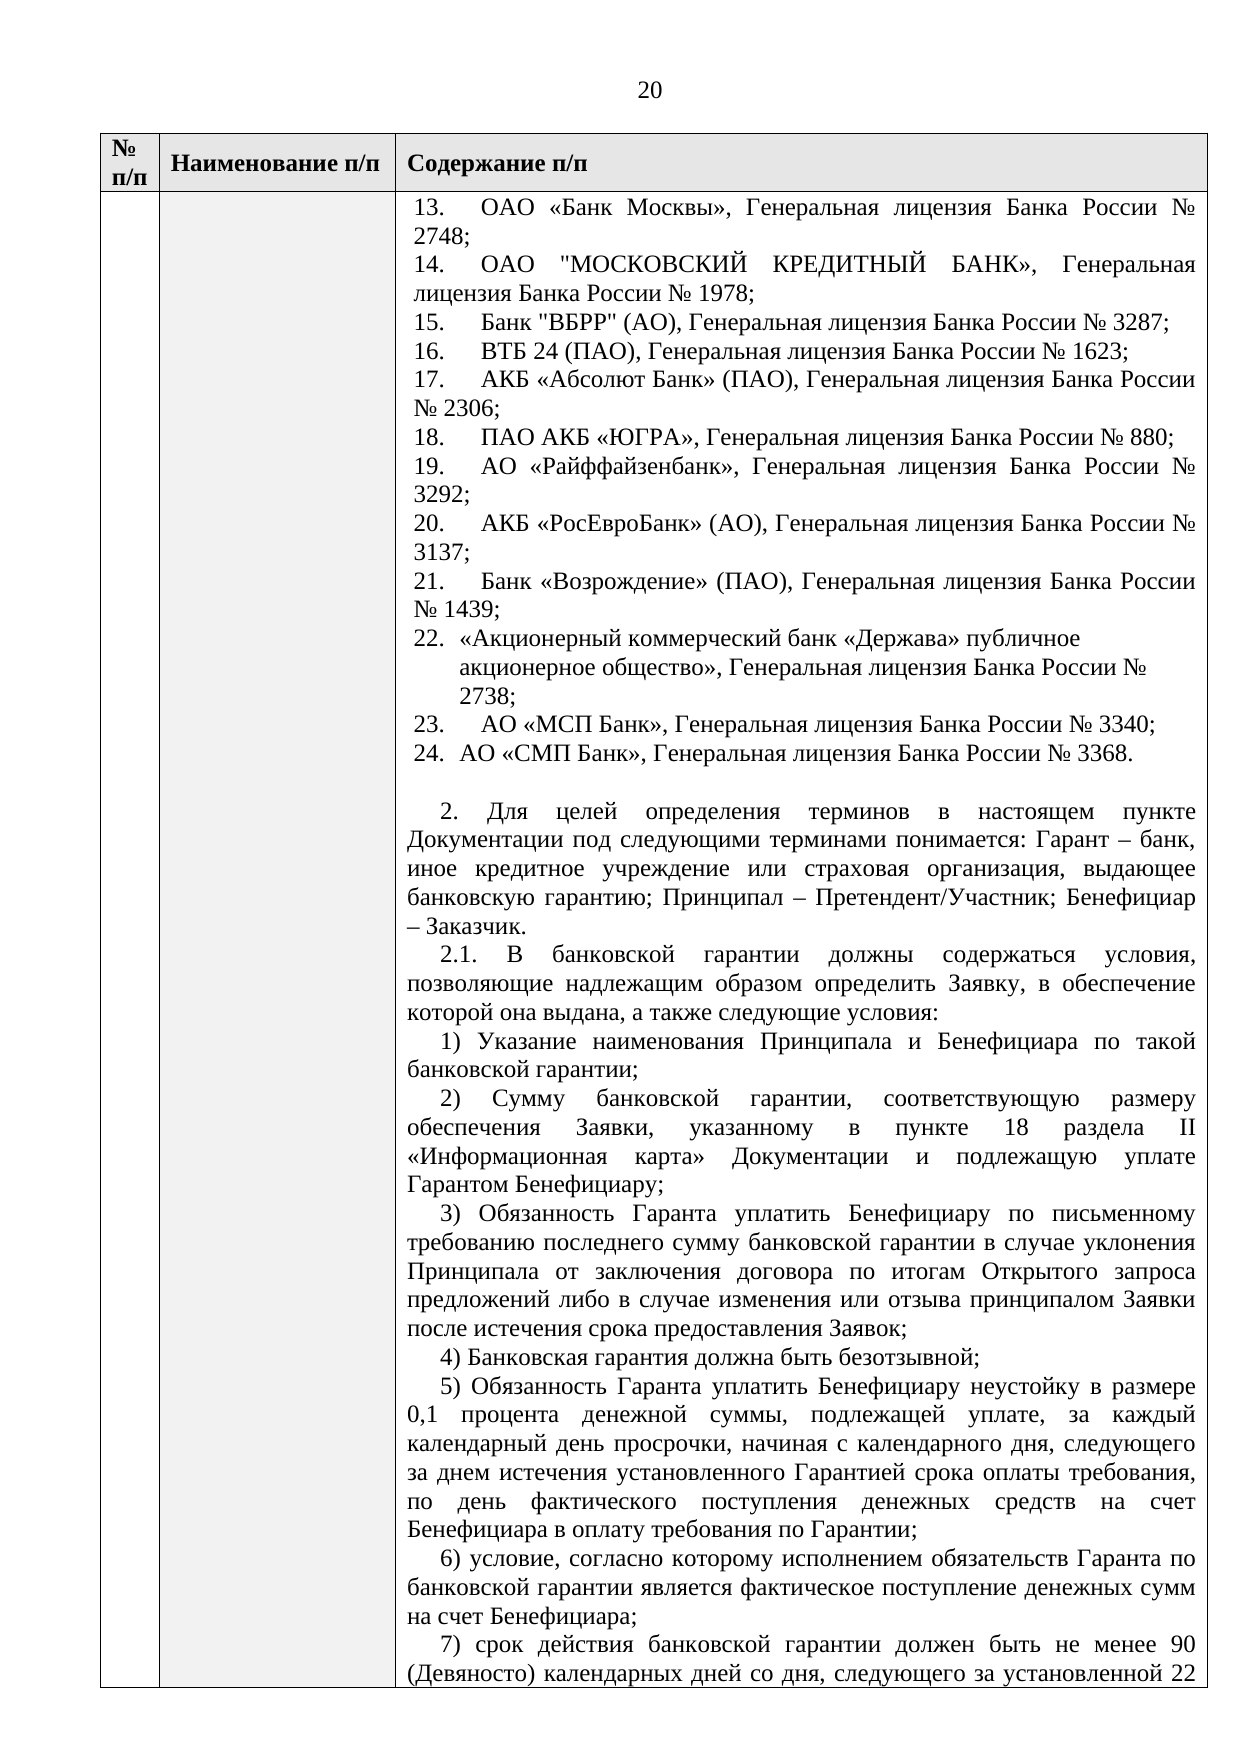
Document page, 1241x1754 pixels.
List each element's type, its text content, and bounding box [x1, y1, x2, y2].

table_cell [160, 192, 395, 1687]
table_header Содержание п/п [396, 134, 1207, 191]
table_header № п/п [101, 134, 159, 191]
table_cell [396, 192, 1207, 1687]
table_header Наименование п/п [160, 134, 395, 191]
table_cell [101, 192, 159, 1687]
